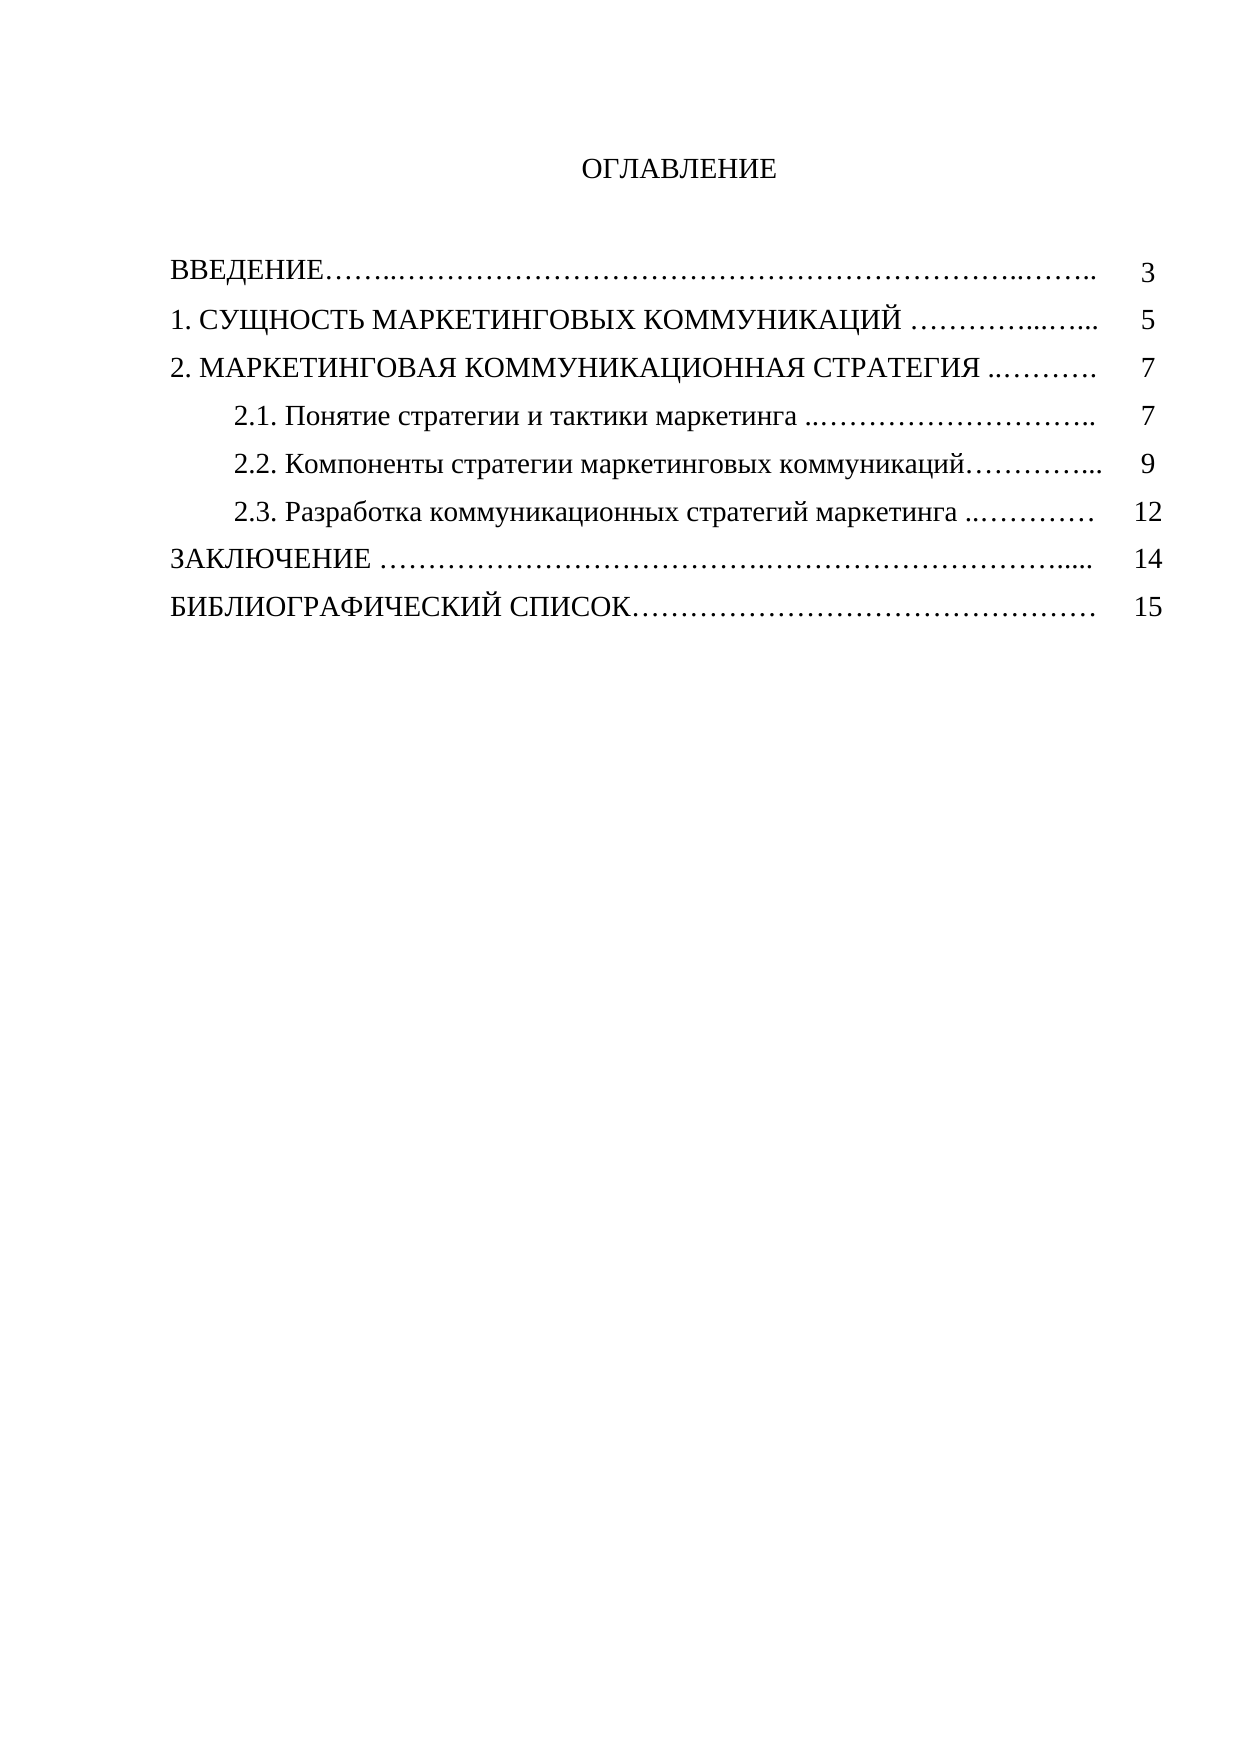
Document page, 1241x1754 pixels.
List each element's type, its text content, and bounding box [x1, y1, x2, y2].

table_cell 2. МАРКЕТИНГОВАЯ КОММУНИКАЦИОННАЯ СТРАТЕГИЯ ..………. [159, 350, 1114, 398]
table_cell ЗАКЛЮЧЕНИЕ ………………………………….…………………………..... [159, 542, 1114, 589]
text ОГЛАВЛЕНИЕ [177, 152, 1181, 185]
table_cell 2.1. Понятие стратегии и тактики маркетинга ..……………………….. [159, 398, 1114, 446]
table_header ВВЕДЕНИЕ……..………………………………………………………..…….. [159, 252, 1114, 302]
table_cell 9 [1115, 446, 1181, 494]
table_cell 12 [1115, 494, 1181, 542]
table_cell 2.3. Разработка коммуникационных стратегий маркетинга ..………… [159, 494, 1114, 542]
table_cell 15 [1115, 589, 1181, 637]
table_cell 2.2. Компоненты стратегии маркетинговых коммуникаций…………... [159, 446, 1114, 494]
table_cell 7 [1115, 350, 1181, 398]
table_cell 14 [1115, 542, 1181, 589]
table_cell 1. СУЩНОСТЬ МАРКЕТИНГОВЫХ КОММУНИКАЦИЙ …………...…... [159, 303, 1114, 350]
table_cell 5 [1115, 303, 1181, 350]
table_header 3 [1115, 252, 1181, 302]
table_cell 7 [1115, 398, 1181, 446]
table_cell БИБЛИОГРАФИЧЕСКИЙ СПИСОК………………………………………… [159, 589, 1114, 637]
